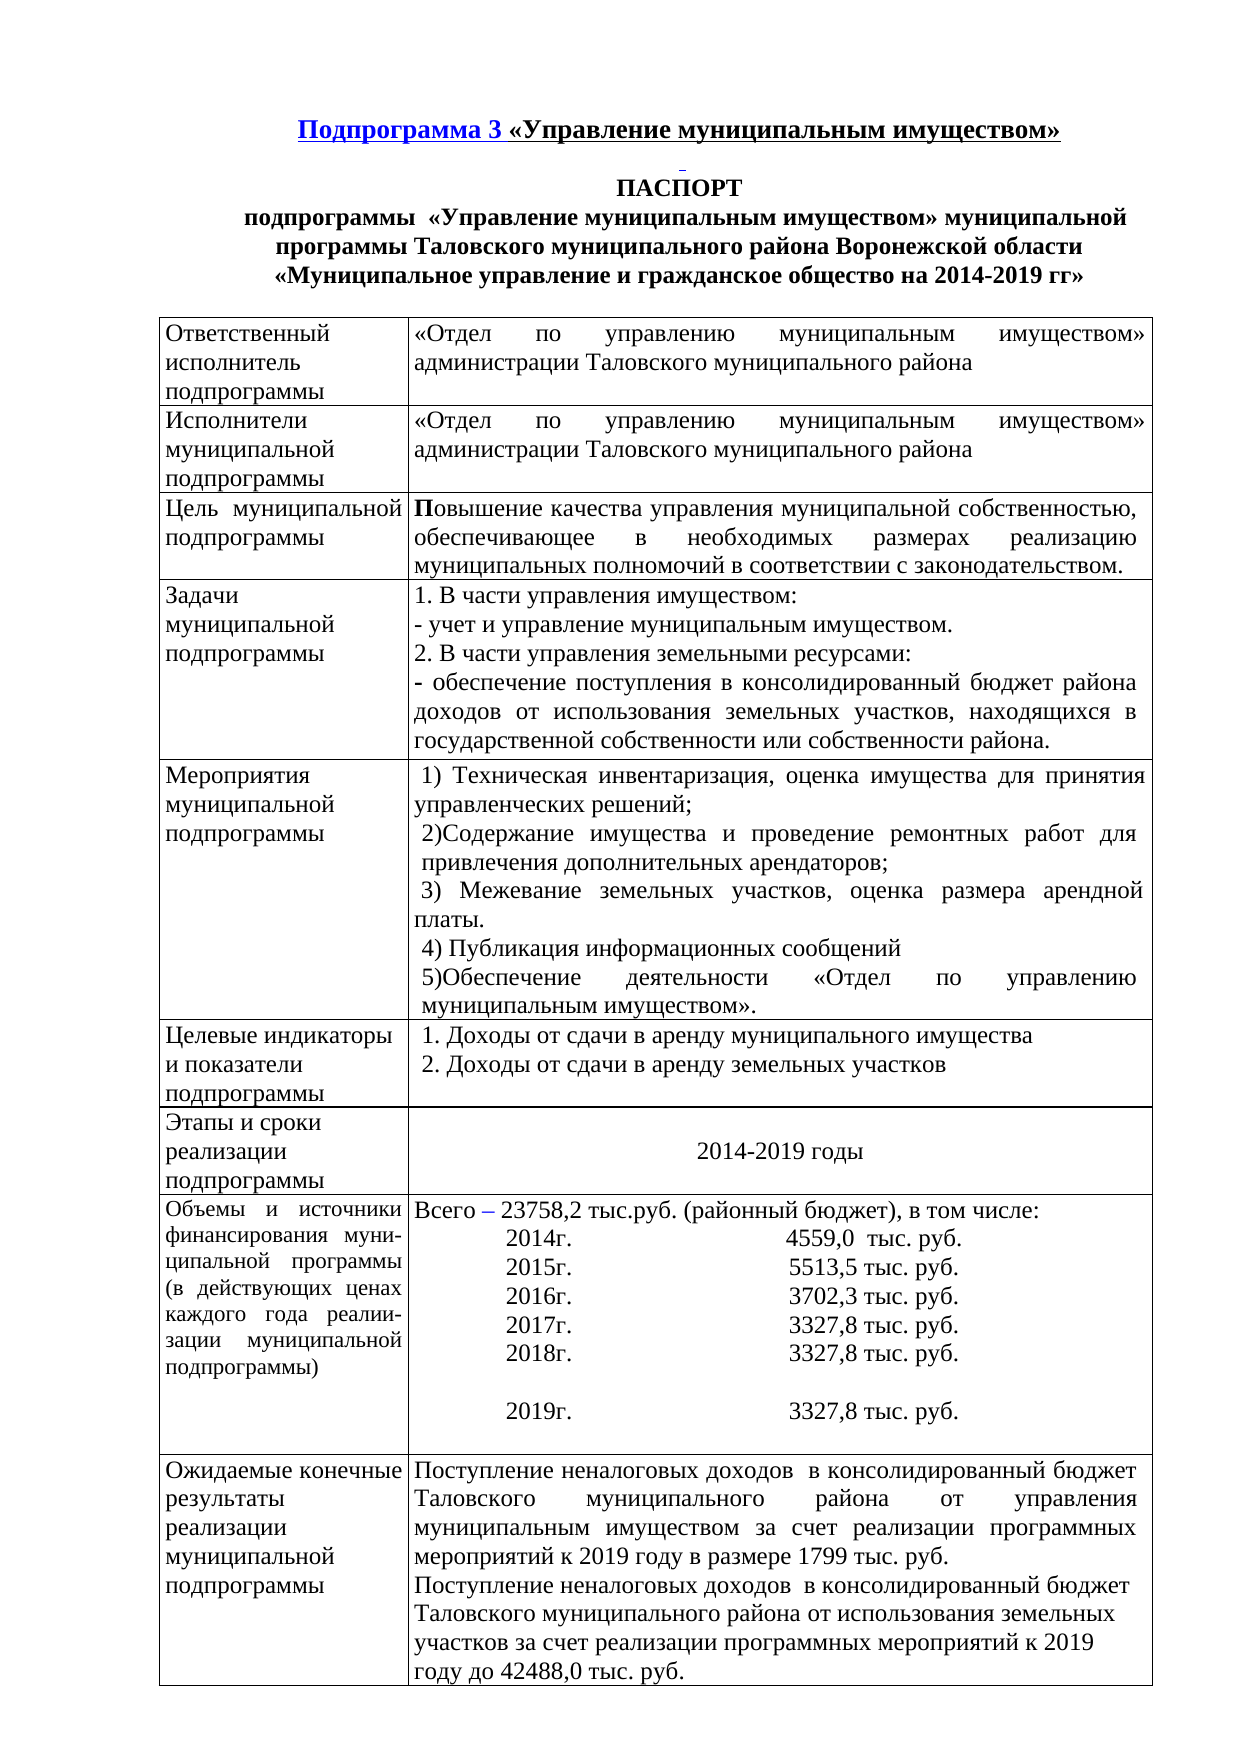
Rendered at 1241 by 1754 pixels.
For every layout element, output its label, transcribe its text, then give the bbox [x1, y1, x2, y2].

text Подпрограмма 3 «Управление муниципальным имуществом» [206, 114, 1152, 145]
table_header Ответственный исполнитель подпрограммы [160, 318, 408, 404]
table_cell 1. Доходы от сдачи в аренду муниципального имущества 2. Доходы от сдачи в аренду земельных участков [409, 1020, 1152, 1106]
table_cell Целевые индикаторы и показатели подпрограммы [160, 1020, 408, 1106]
table_cell Поступление неналоговых доходов в консолидированный бюджет Таловского муниципального района от управления муниципальным имуществом за счет реализации программных мероприятий к 2019 году в размере 1799 тыс. руб. Поступление неналоговых доходов в консолидированный бюджет Таловского муниципального района от использования земельных участков за счет реализации программных мероприятий к 2019 году до 42488,0 тыс. руб. [409, 1455, 1152, 1685]
table_header «Отдел по управлению муниципальным имуществом» администрации Таловского муниципального района [409, 318, 1152, 404]
table_cell 2014-2019 годы [409, 1108, 1152, 1194]
text подпрограммы «Управление муниципальным имуществом» муниципальной программы Таловского муниципального района Воронежской области «Муниципальное управление и гражданское общество на 2014-2019 гг» [206, 202, 1152, 288]
table_cell 1. В части управления имуществом: - учет и управление муниципальным имуществом. 2. В части управления земельными ресурсами: - обеспечение поступления в консолидированный бюджет района доходов от использования земельных участков, находящихся в государственной собственности или собственности района. [409, 580, 1152, 759]
table_cell Этапы и сроки реализации подпрограммы [160, 1108, 408, 1194]
table_cell Задачи муниципальной подпрограммы [160, 580, 408, 759]
table_cell Цель муниципальной подпрограммы [160, 493, 408, 579]
table_cell Мероприятия муниципальной подпрограммы [160, 760, 408, 1019]
table_cell Объемы и источники финансирования муни-ципальной программы (в действующих ценах каждого года реалии-зации муниципальной подпрограммы) [160, 1195, 408, 1454]
table_cell Исполнители муниципальной подпрограммы [160, 406, 408, 492]
table_cell «Отдел по управлению муниципальным имуществом» администрации Таловского муниципального района [409, 406, 1152, 492]
table_cell Ожидаемые конечные результаты реализации муниципальной подпрограммы [160, 1455, 408, 1685]
table_cell 1) Техническая инвентаризация, оценка имущества для принятия управленческих решений; 2)Содержание имущества и проведение ремонтных работ для привлечения дополнительных арендаторов; 3) Межевание земельных участков, оценка размера арендной платы. 4) Публикация информационных сообщений 5)Обеспечение деятельности «Отдел по управлению муниципальным имуществом». [409, 760, 1152, 1019]
text ПАСПОРТ [206, 173, 1152, 202]
table_cell Всего – 23758,2 тыс.руб. (районный бюджет), в том числе: [409, 1195, 1152, 1454]
table_cell Повышение качества управления муниципальной собственностью, обеспечивающее в необходимых размерах реализацию муниципальных полномочий в соответствии с законодательством. [409, 493, 1152, 579]
